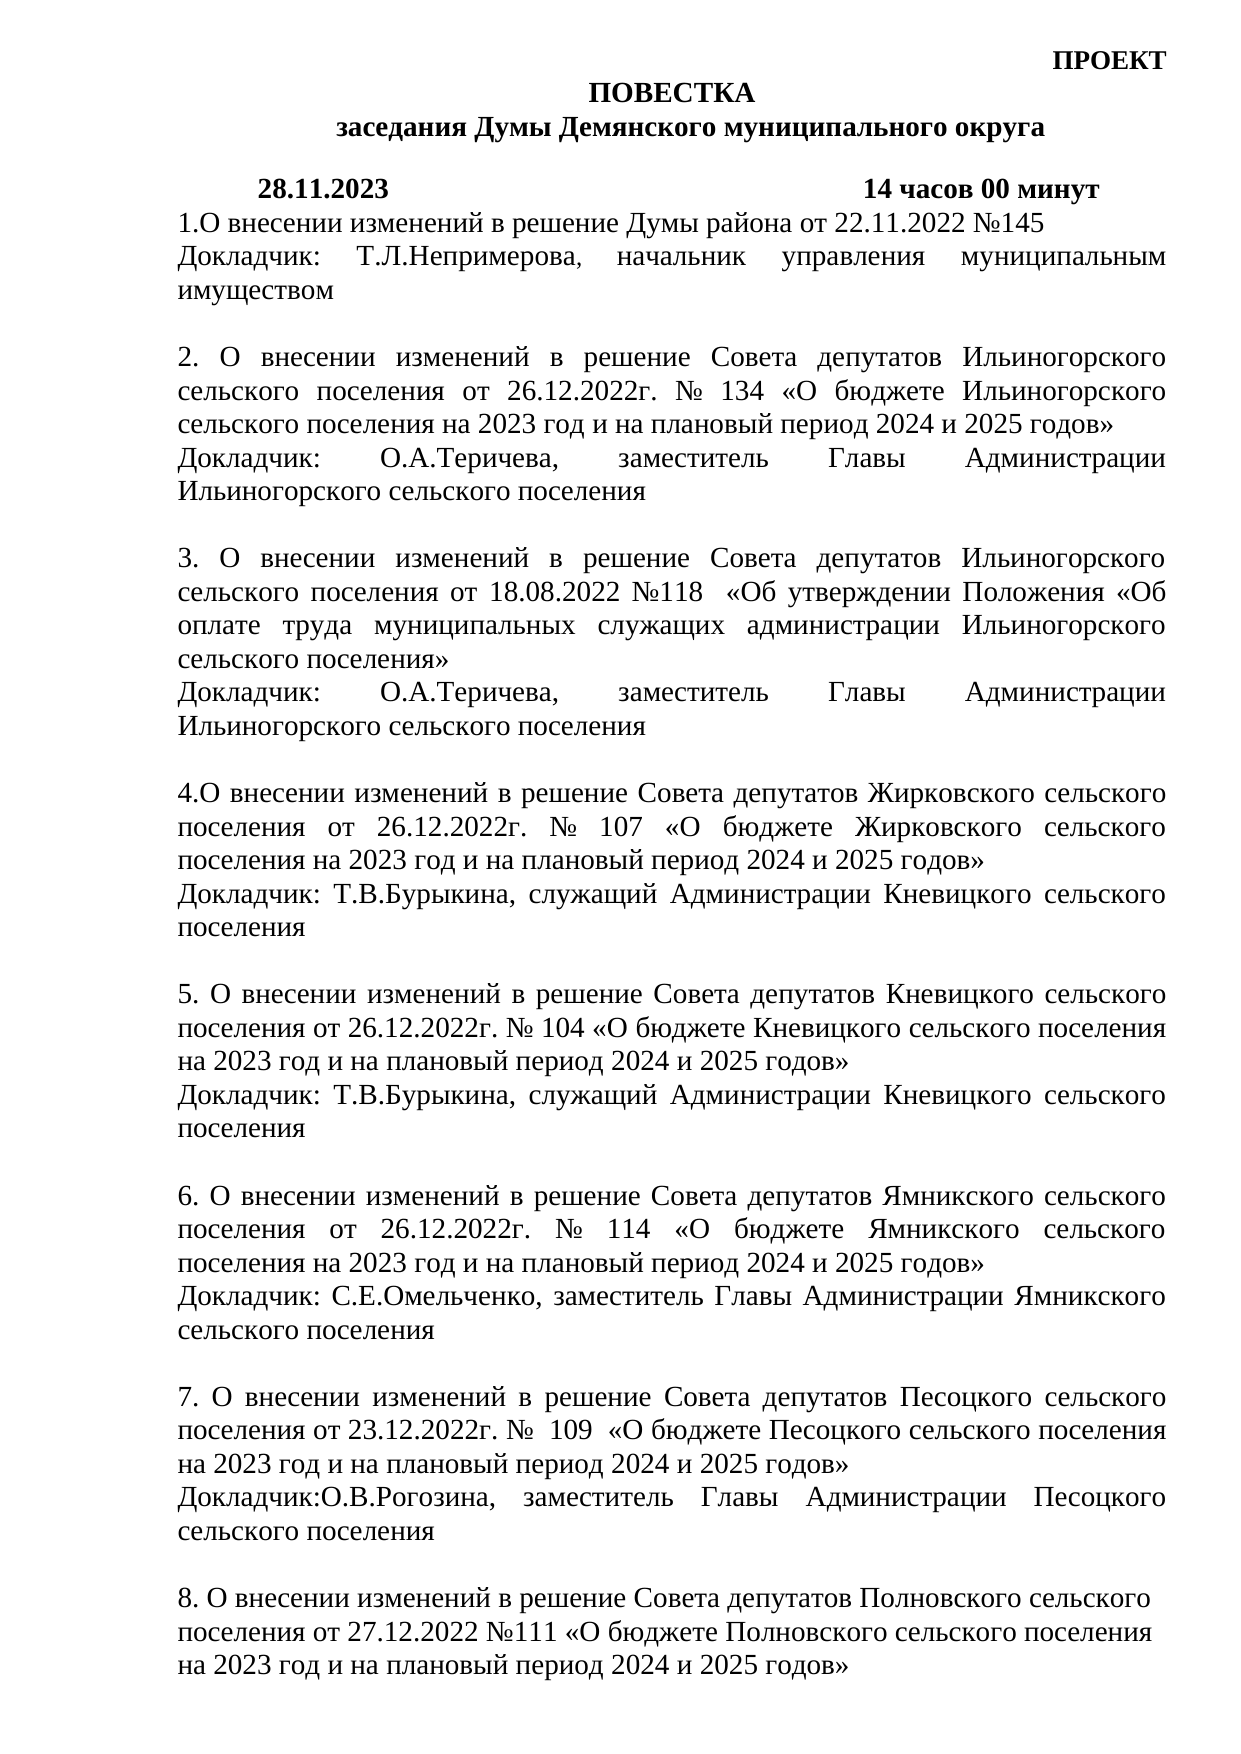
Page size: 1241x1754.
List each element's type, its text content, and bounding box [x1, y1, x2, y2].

list 28.11.2023 14 часов 00 минут [177, 171, 1167, 205]
text 2. О внесении изменений в решение Совета депутатов Ильиногорского сельского поселения от 26.12.2022г. № 134 «О бюджете Ильиногорского сельского поселения на 2023 год и на плановый период 2024 и 2025 годов» [177, 339, 1167, 440]
list 8. О внесении изменений в решение Совета депутатов Полновского сельского поселения от 27.12.2022 №111 «О бюджете Полновского сельского поселения на 2023 год и на плановый период 2024 и 2025 годов» [177, 1580, 1167, 1681]
text 4.О внесении изменений в решение Совета депутатов Жирковского сельского поселения от 26.12.2022г. № 107 «О бюджете Жирковского сельского поселения на 2023 год и на плановый период 2024 и 2025 годов» [177, 775, 1167, 876]
text 3. О внесении изменений в решение Совета депутатов Ильиногорского сельского поселения от 18.08.2022 №118 «Об утверждении Положения «Об оплате труда муниципальных служащих администрации Ильиногорского сельского поселения» [177, 540, 1167, 674]
list Докладчик: О.А.Теричева, заместитель Главы Администрации Ильиногорского сельского поселения [177, 440, 1167, 507]
list 6. О внесении изменений в решение Совета депутатов Ямникского сельского поселения от 26.12.2022г. № 114 «О бюджете Ямникского сельского поселения на 2023 год и на плановый период 2024 и 2025 годов» [177, 1178, 1167, 1278]
text Докладчик:О.В.Рогозина, заместитель Главы Администрации Песоцкого сельского поселения [177, 1479, 1167, 1547]
text заседания Думы Демянского муниципального округа [215, 109, 1167, 143]
list Докладчик: О.А.Теричева, заместитель Главы Администрации Ильиногорского сельского поселения [177, 674, 1167, 742]
text ПРОЕКТ [177, 44, 1167, 76]
text ПОВЕСТКА [177, 76, 1167, 109]
list Докладчик: Т.В.Бурыкина, служащий Администрации Кневицкого сельского поселения [177, 1077, 1167, 1144]
text 7. О внесении изменений в решение Совета депутатов Песоцкого сельского поселения от 23.12.2022г. № 109 «О бюджете Песоцкого сельского поселения на 2023 год и на плановый период 2024 и 2025 годов» [177, 1379, 1167, 1479]
text Докладчик: С.Е.Омельченко, заместитель Главы Администрации Ямникского сельского поселения [177, 1278, 1167, 1345]
text Докладчик: Т.Л.Непримерова, начальник управления муниципальным имуществом [177, 238, 1167, 306]
list Докладчик: Т.В.Бурыкина, служащий Администрации Кневицкого сельского поселения [177, 876, 1167, 943]
text 5. О внесении изменений в решение Совета депутатов Кневицкого сельского поселения от 26.12.2022г. № 104 «О бюджете Кневицкого сельского поселения на 2023 год и на плановый период 2024 и 2025 годов» [177, 976, 1167, 1077]
text 1.О внесении изменений в решение Думы района от 22.11.2022 №145 [177, 205, 1167, 238]
